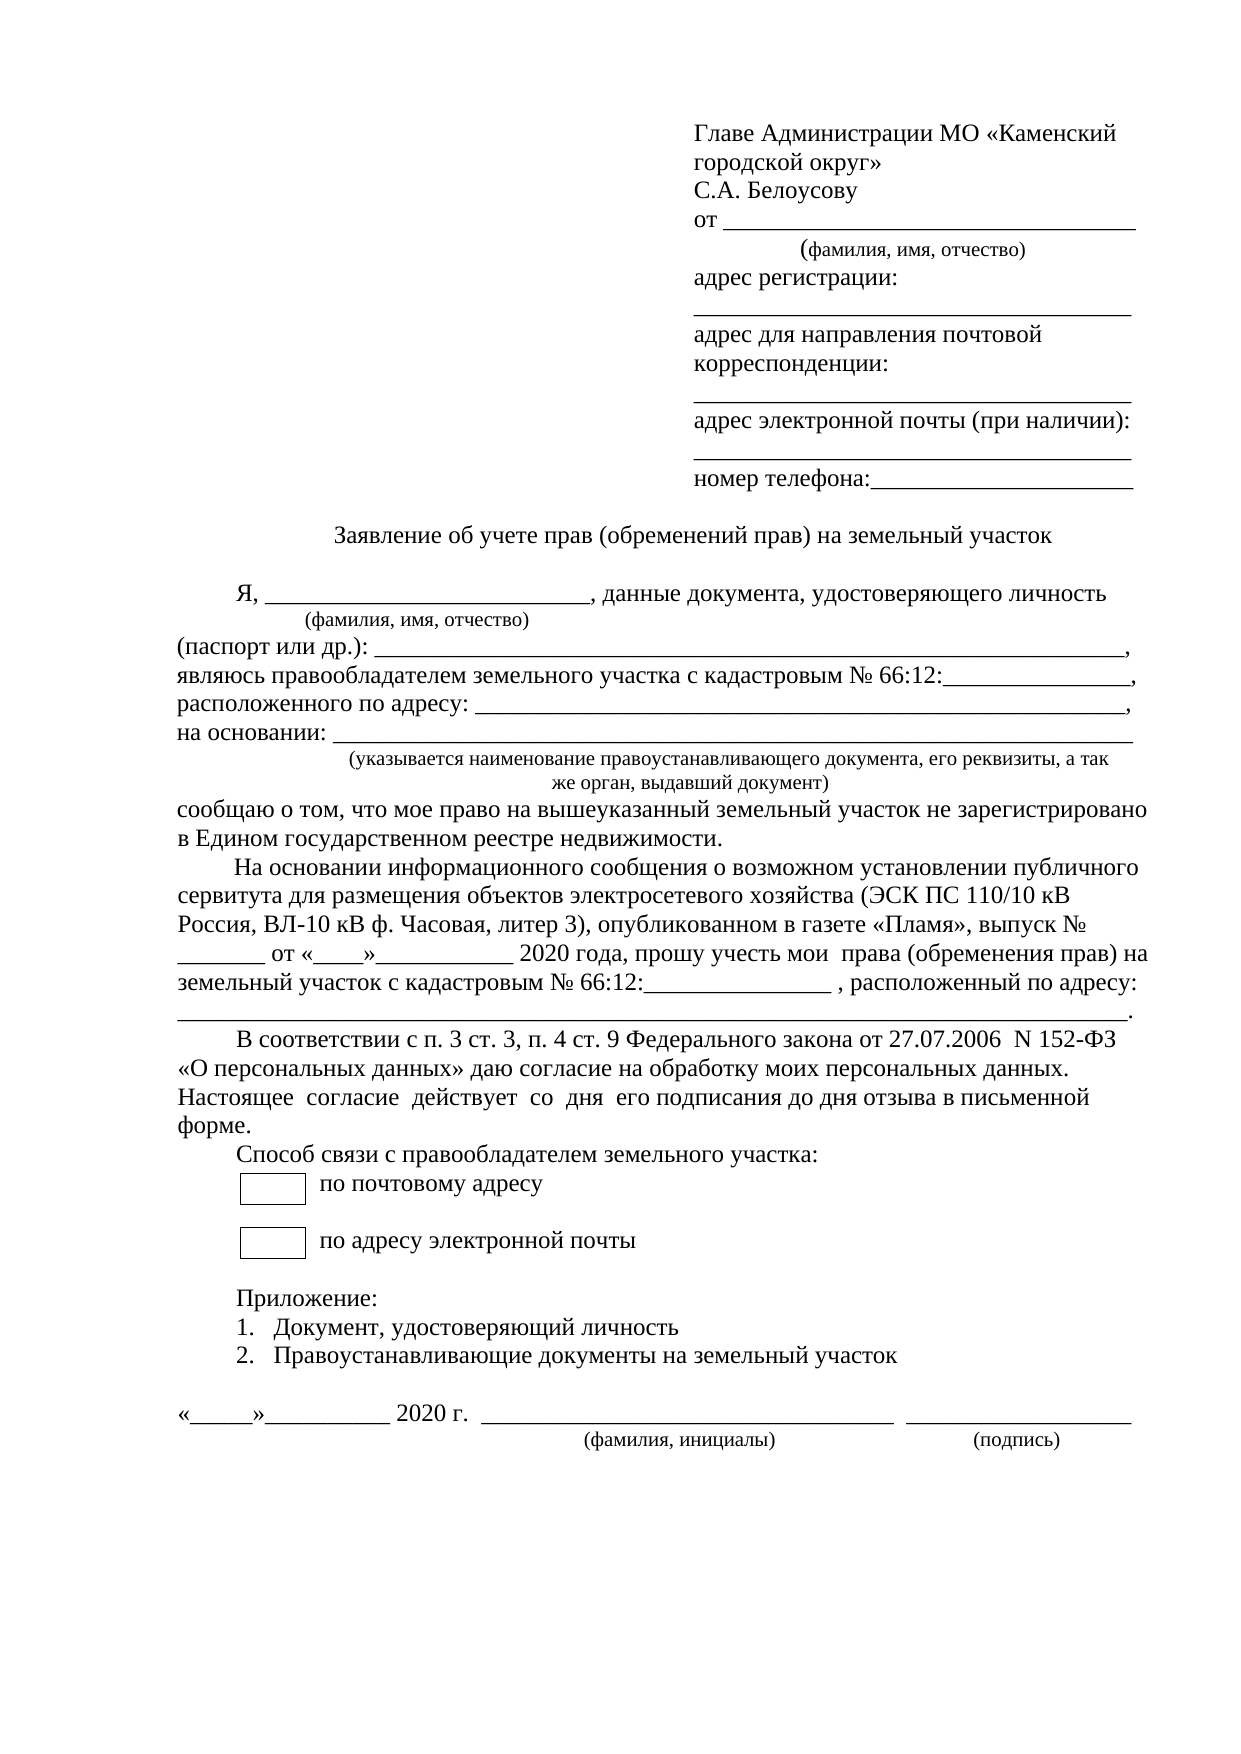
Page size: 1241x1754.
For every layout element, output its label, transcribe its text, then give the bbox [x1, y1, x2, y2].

list Документ, удостоверяющий личность [236, 1312, 1152, 1340]
text (паспорт или др.): ____________________________________________________________, [177, 631, 1152, 660]
text адрес электронной почты (при наличии): [177, 406, 1152, 434]
text ___________________________________ [177, 291, 1152, 319]
text же орган, выдавший документ) [177, 770, 1152, 794]
text Приложение: [177, 1283, 1152, 1312]
text по почтовому адресу [177, 1168, 1152, 1197]
list (фамилия, инициалы) (подпись) [177, 1427, 1152, 1451]
text Главе Администрации МО «Каменский [177, 118, 1152, 147]
text На основании информационного сообщения о возможном установлении публичного сервитута для размещения объектов электросетевого хозяйства (ЭСК ПС 110/10 кВ Россия, ВЛ-10 кВ ф. Часовая, литер 3), опубликованном в газете «Пламя», выпуск № _______ от «____»___________ 2020 года, прошу учесть мои права (обременения прав) на земельный участок с кадастровым № 66:12:_______________ , расположенный по адресу: [177, 852, 1152, 995]
list Правоустанавливающие документы на земельный участок [236, 1340, 1152, 1369]
text ____________________________________________________________________________. [177, 995, 1152, 1024]
subtitle В соответствии с п. 3 ст. 3, п. 4 ст. 9 Федерального закона от 27.07.2006 N 152-ФЗ «О персональных данных» даю согласие на обработку моих персональных данных. Настоящее согласие действует со дня его подписания до дня отзыва в письменной форме. [177, 1024, 1152, 1139]
text являюсь правообладателем земельного участка с кадастровым № 66:12:_______________, [177, 660, 1152, 688]
text С.А. Белоусову [177, 176, 1152, 204]
text ___________________________________ [177, 434, 1152, 463]
text Заявление об учете прав (обременений прав) на земельный участок [177, 521, 1152, 549]
text номер телефона:_____________________ [177, 463, 1152, 492]
text на основании: ________________________________________________________________ [177, 717, 1152, 746]
text (указывается наименование правоустанавливающего документа, его реквизиты, а так [177, 746, 1152, 770]
text (фамилия, имя, отчество) [177, 233, 1152, 262]
text от _________________________________ [177, 204, 1152, 233]
text ___________________________________ [177, 377, 1152, 406]
text Я, __________________________, данные документа, удостоверяющего личность [177, 578, 1152, 607]
text расположенного по адресу: ____________________________________________________, [177, 688, 1152, 717]
text Способ связи с правообладателем земельного участка: [177, 1139, 1152, 1168]
text адрес регистрации: [177, 262, 1152, 291]
text по адресу электронной почты [177, 1225, 1152, 1254]
text городской округ» [177, 147, 1152, 176]
text (фамилия, имя, отчество) [177, 607, 1152, 631]
text корреспонденции: [177, 348, 1152, 377]
text сообщаю о том, что мое право на вышеуказанный земельный участок не зарегистрировано в Едином государственном реестре недвижимости. [177, 794, 1152, 852]
list «_____»__________ 2020 г. _________________________________ __________________ [177, 1398, 1152, 1427]
text адрес для направления почтовой [177, 319, 1152, 348]
